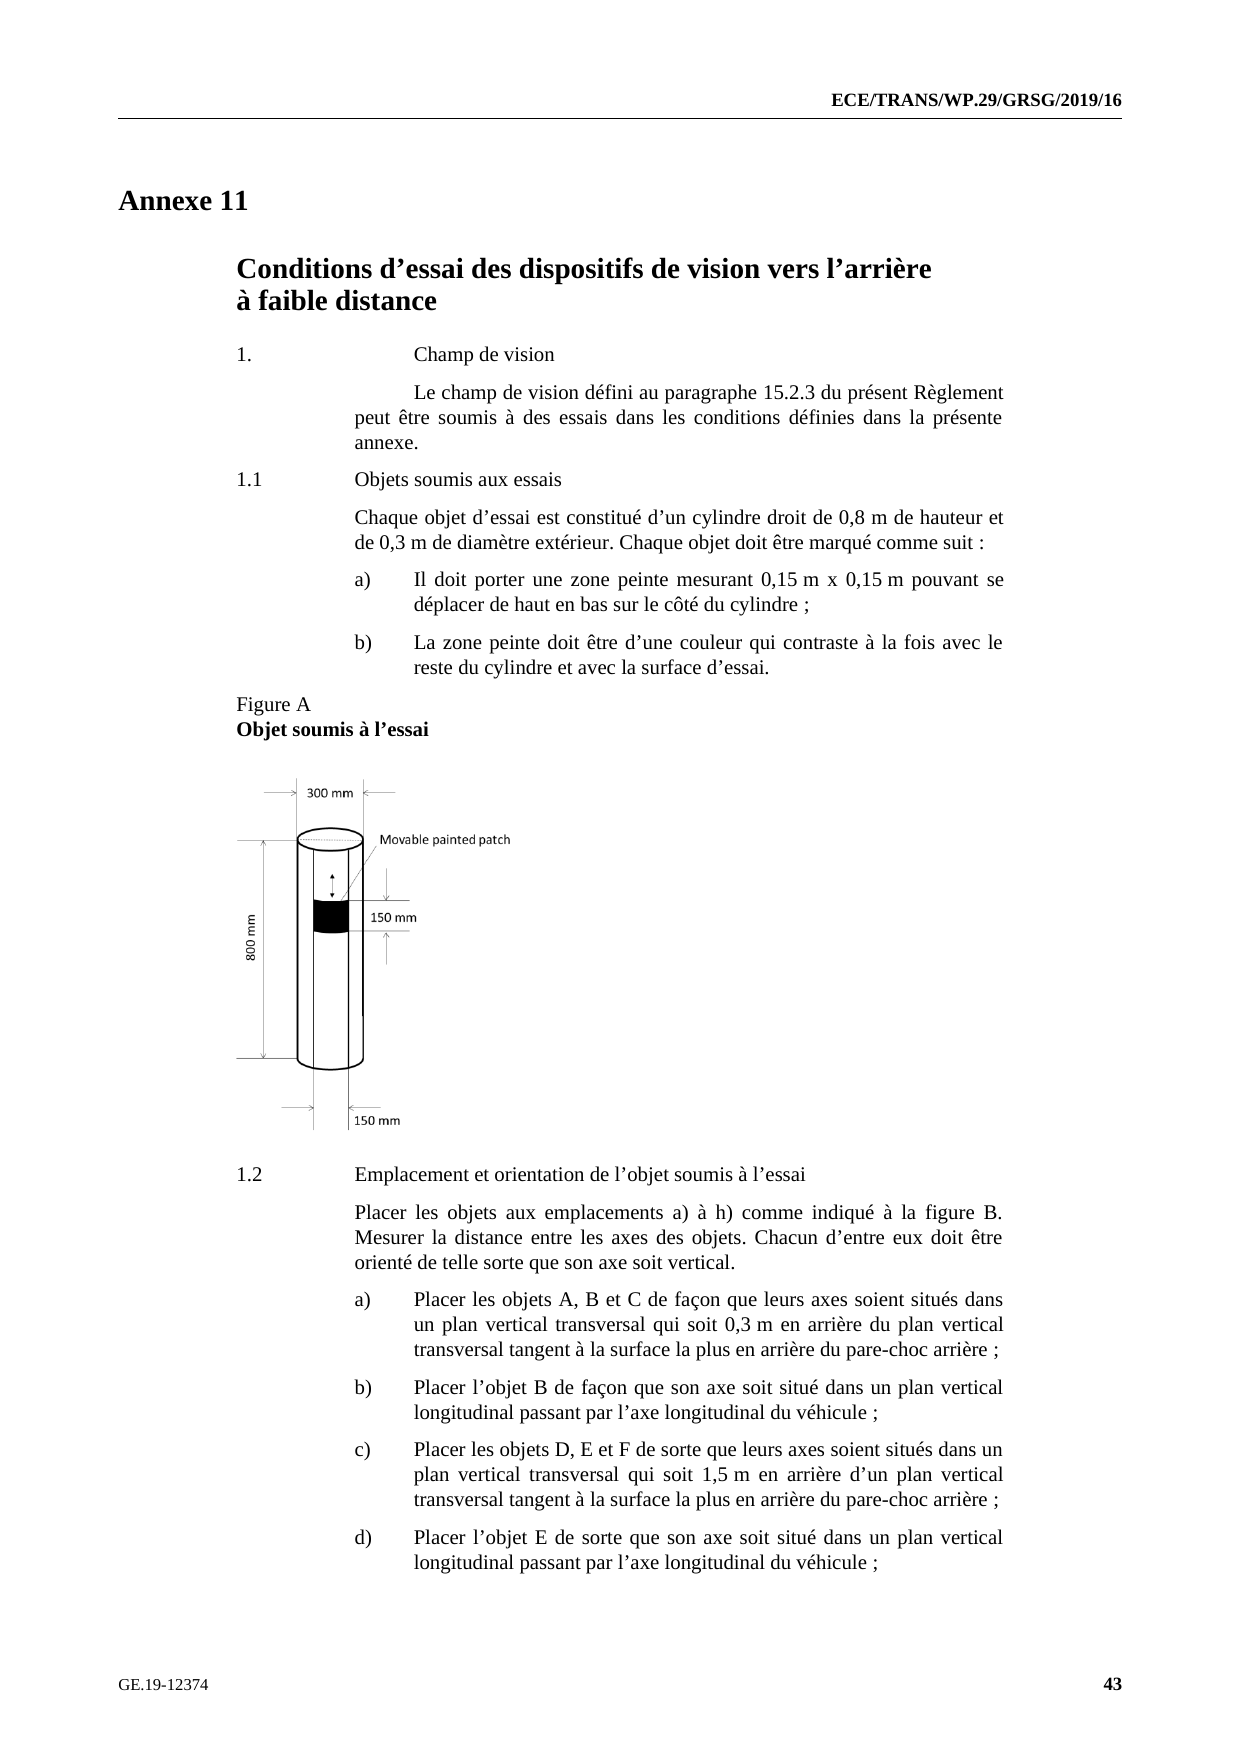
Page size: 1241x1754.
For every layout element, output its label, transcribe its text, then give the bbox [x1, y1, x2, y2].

picture [236, 778, 518, 1137]
text Le champ de vision défini au paragraphe 15.2.3 du présent Règlement peut être soumis à des essais dans les conditions définies dans la présente annexe. [354, 379, 1004, 454]
text d) Placer l’objet E de sorte que son axe soit situé dans un plan vertical longitudinal passant par l’axe longitudinal du véhicule ; [354, 1524, 1004, 1574]
text 1.2 Emplacement et orientation de l’objet soumis à l’essai [236, 1161, 1004, 1186]
text a) Placer les objets A, B et C de façon que leurs axes soient situés dans un plan vertical transversal qui soit 0,3 m en arrière du plan vertical transversal tangent à la surface la plus en arrière du pare-choc arrière ; [354, 1286, 1004, 1361]
text 1. Champ de vision [236, 341, 1004, 366]
text Annexe 11 [118, 185, 1004, 216]
text a) Il doit porter une zone peinte mesurant 0,15 m x 0,15 m pouvant se déplacer de haut en bas sur le côté du cylindre ; [354, 566, 1004, 616]
text Chaque objet d’essai est constitué d’un cylindre droit de 0,8 m de hauteur et de 0,3 m de diamètre extérieur. Chaque objet doit être marqué comme suit : [354, 504, 1004, 554]
text b) Placer l’objet B de façon que son axe soit situé dans un plan vertical longitudinal passant par l’axe longitudinal du véhicule ; [354, 1374, 1004, 1424]
text 1.1 Objets soumis aux essais [236, 466, 1004, 491]
text c) Placer les objets D, E et F de sorte que leurs axes soient situés dans un plan vertical transversal qui soit 1,5 m en arrière d’un plan vertical transversal tangent à la surface la plus en arrière du pare-choc arrière ; [354, 1436, 1004, 1511]
text Figure A Objet soumis à l’essai [236, 691, 1004, 741]
text b) La zone peinte doit être d’une couleur qui contraste à la fois avec le reste du cylindre et avec la surface d’essai. [354, 629, 1004, 679]
text Placer les objets aux emplacements a) à h) comme indiqué à la figure B. Mesurer la distance entre les axes des objets. Chacun d’entre eux doit être orienté de telle sorte que son axe soit vertical. [354, 1199, 1004, 1274]
text Conditions d’essai des dispositifs de vision vers l’arrière à faible distance [118, 254, 1004, 316]
